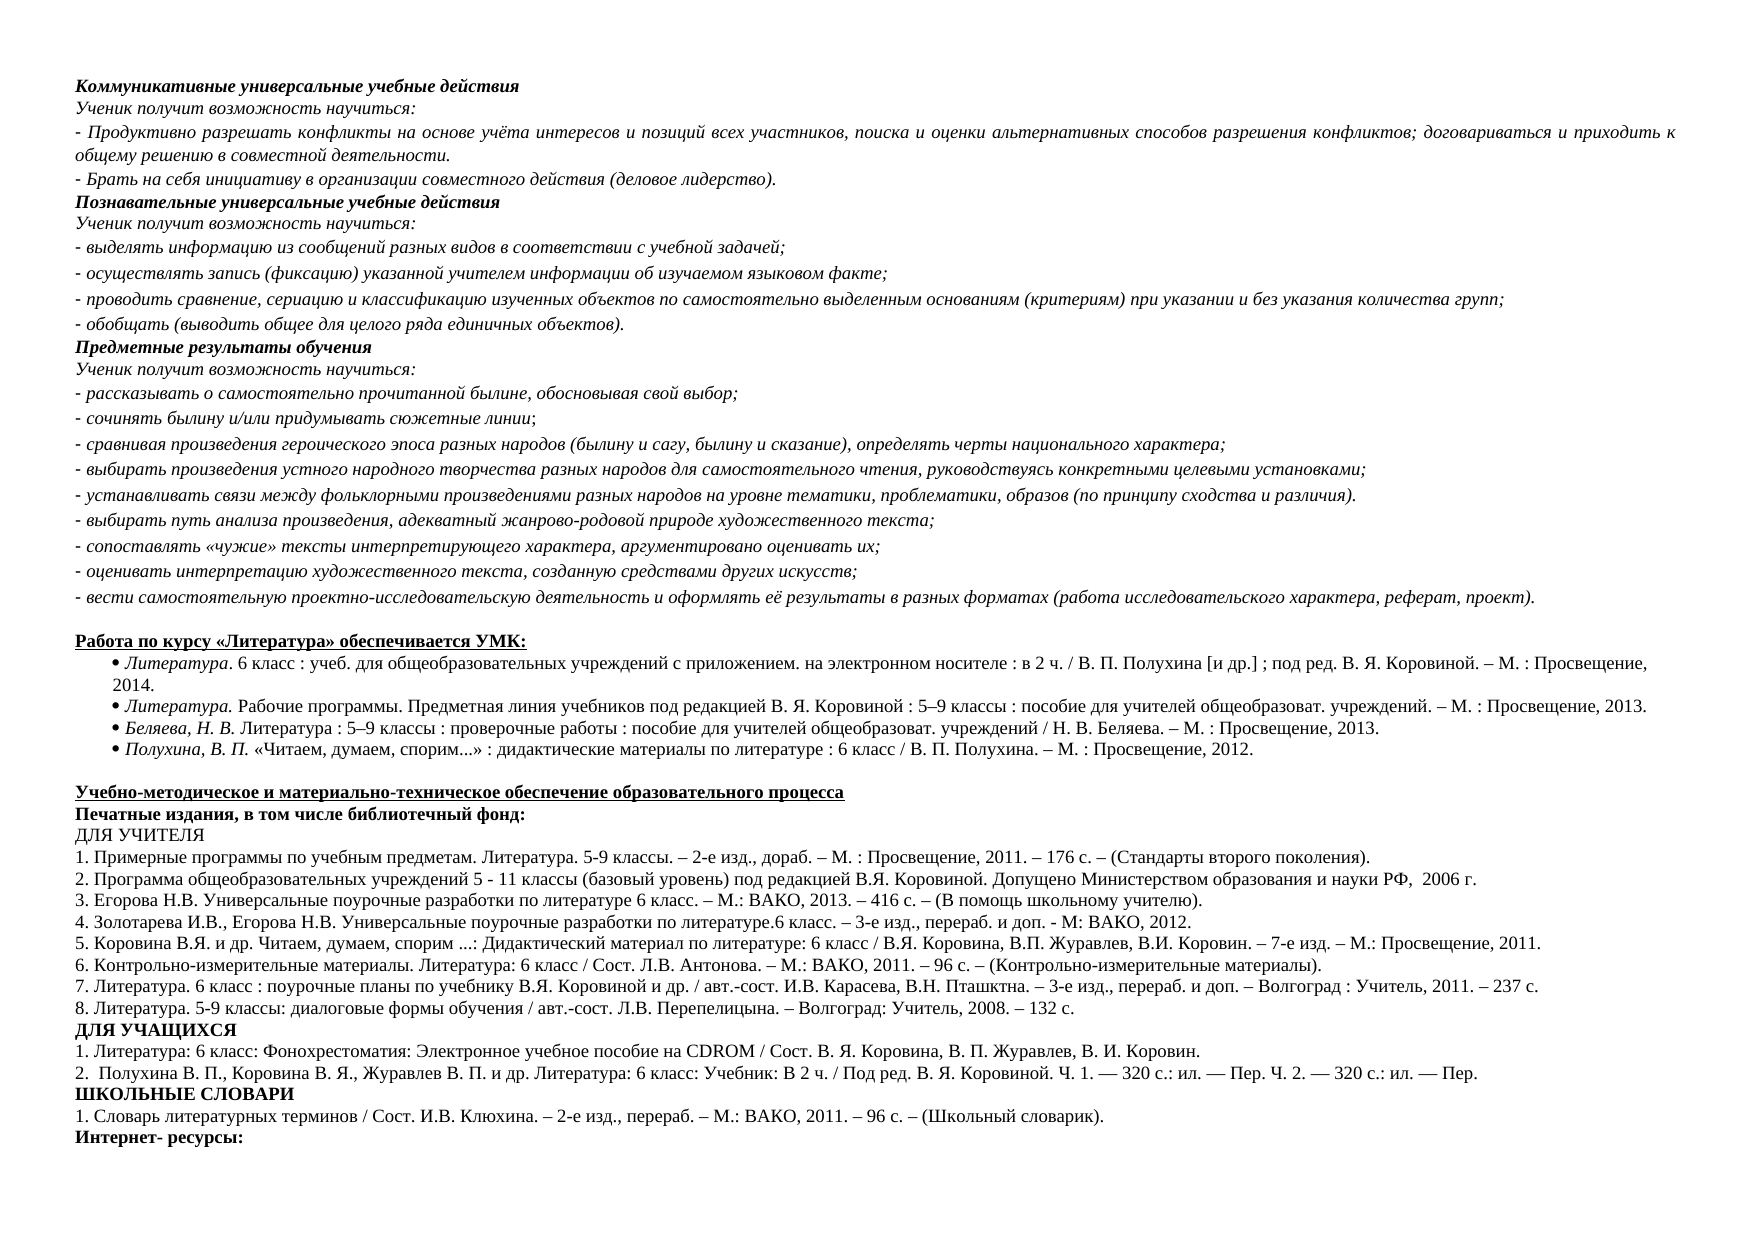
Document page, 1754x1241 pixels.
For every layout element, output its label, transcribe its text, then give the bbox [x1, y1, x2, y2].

text 2. Полухина В. П., Коровина В. Я., Журавлев В. П. и др. Литература: 6 класс: Учебник: В 2 ч. / Под ред. В. Я. Коровиной. Ч. 1. — 320 с.: ил. — Пер. Ч. 2. — 320 с.: ил. — Пер. [75, 1062, 1679, 1083]
text 8. Литература. 5-9 классы: диалоговые формы обучения / авт.-сост. Л.В. Перепелицына. – Волгоград: Учитель, 2008. – 132 с. [75, 997, 1679, 1018]
text - оценивать интерпретацию художественного текста, созданную средствами других искусств; [75, 558, 1679, 583]
text - осуществлять запись (фиксацию) указанной учителем информации об изучаемом языковом факте; [75, 259, 1679, 285]
text - выделять информацию из сообщений разных видов в соответствии с учебной задачей; [75, 234, 1679, 259]
text Учебно-методическое и материально-техническое обеспечение образовательного процесса [75, 781, 1679, 803]
text 1. Словарь литературных терминов / Сост. И.В. Клюхина. – 2-е изд., перераб. – М.: ВАКО, 2011. – 96 с. – (Школьный словарик). [75, 1105, 1679, 1126]
text 5. Коровина В.Я. и др. Читаем, думаем, спорим ...: Дидактический материал по литературе: 6 класс / В.Я. Коровина, В.П. Журавлев, В.И. Коровин. – 7-е изд. – М.: Просвещение, 2011. [75, 932, 1679, 954]
text 4. Золотарева И.В., Егорова Н.В. Универсальные поурочные разработки по литературе.6 класс. – 3-е изд., перераб. и доп. - М: ВАКО, 2012. [75, 911, 1679, 932]
text 1. Примерные программы по учебным предметам. Литература. 5-9 классы. – 2-е изд., дораб. – М. : Просвещение, 2011. – 176 с. – (Стандарты второго поколения). [75, 846, 1679, 867]
text - устанавливать связи между фольклорными произведениями разных народов на уровне тематики, проблематики, образов (по принципу сходства и различия). [75, 481, 1679, 507]
text 2. Программа общеобразовательных учреждений 5 - 11 классы (базовый уровень) под редакцией В.Я. Коровиной. Допущено Министерством образования и науки РФ, . [75, 867, 1679, 889]
text - Продуктивно разрешать конфликты на основе учёта интересов и позиций всех участников, поиска и оценки альтернативных способов разрешения конфликтов; договариваться и приходить к общему решению в совместной деятельности. [75, 118, 1679, 165]
text 6. Контрольно-измерительные материалы. Литература: 6 класс / Сост. Л.В. Антонова. – М.: ВАКО, 2011. – 96 с. – (Контрольно-измерительные материалы). [75, 954, 1679, 975]
text ДЛЯ УЧИТЕЛЯ [75, 824, 1679, 846]
text - сопоставлять «чужие» тексты интерпретирующего характера, аргументировано оценивать их; [75, 532, 1679, 558]
text 1. Литература: 6 класс: Фонохрестоматия: Электронное учебное пособие на СDROM / Сост. В. Я. Коровина, В. П. Журавлев, В. И. Коровин. [75, 1040, 1679, 1062]
text - выбирать произведения устного народного творчества разных народов для самостоятельного чтения, руководствуясь конкретными целевыми установками; [75, 456, 1679, 481]
text ШКОЛЬНЫЕ СЛОВАРИ [75, 1083, 1679, 1105]
text Полухина, В. П. «Читаем, думаем, спорим...» : дидактические материалы по литературе : 6 класс / В. П. Полухина. – М. : Просвещение, 2012. [112, 738, 1679, 760]
text Ученик получит возможность научиться: [75, 357, 1679, 379]
text Ученик получит возможность научиться: [75, 212, 1679, 234]
text Литература. 6 класс : учеб. для общеобразовательных учреждений с приложением. на электронном носителе : в 2 ч. / В. П. Полухина [и др.] ; под ред. В. Я. Коровиной. – М. : Просвещение, 2014. [112, 652, 1679, 695]
text - Брать на себя инициативу в организации совместного действия (деловое лидерство). [75, 165, 1679, 191]
text - сравнивая произведения героического эпоса разных народов (былину и сагу, былину и сказание), определять черты национального характера; [75, 430, 1679, 456]
text 3. Егорова Н.В. Универсальные поурочные разработки по литературе 6 класс. – М.: ВАКО, 2013. – 416 с. – (В помощь школьному учителю). [75, 889, 1679, 911]
text Литература. Рабочие программы. Предметная линия учебников под редакцией В. Я. Коровиной : 5–9 классы : пособие для учителей общеобразоват. учреждений. – М. : Просвещение, 2013. [112, 695, 1679, 717]
text Беляева, Н. В. Литература : 5–9 классы : проверочные работы : пособие для учителей общеобразоват. учреждений / Н. В. Беляева. – М. : Просвещение, 2013. [112, 717, 1679, 738]
text Ученик получит возможность научиться: [75, 97, 1679, 118]
text 7. Литература. 6 класс : поурочные планы по учебнику В.Я. Коровиной и др. / авт.-сост. И.В. Карасева, В.Н. Пташктна. – 3-е изд., перераб. и доп. – Волгоград : Учитель, 2011. – 237 с. [75, 975, 1679, 997]
text - обобщать (выводить общее для целого ряда единичных объектов). [75, 310, 1679, 336]
text ДЛЯ УЧАЩИХСЯ [75, 1018, 1679, 1040]
text - рассказывать о самостоятельно прочитанной былине, обосновывая свой выбор; [75, 379, 1679, 404]
text - сочинять былину и/или придумывать сюжетные линии; [75, 404, 1679, 430]
text - выбирать путь анализа произведения, адекватный жанрово-родовой природе художественного текста; [75, 507, 1679, 532]
text Печатные издания, в том числе библиотечный фонд: [75, 803, 1679, 824]
text Коммуникативные универсальные учебные действия [75, 75, 1679, 97]
text Предметные результаты обучения [75, 336, 1679, 357]
text Работа по курсу «Литература» обеспечивается УМК: [75, 630, 1679, 652]
text Познавательные универсальные учебные действия [75, 191, 1679, 212]
text - вести самостоятельную проектно-исследовательскую деятельность и оформлять её результаты в разных форматах (работа исследовательского характера, реферат, проект). [75, 583, 1679, 609]
text - проводить сравнение, сериацию и классификацию изученных объектов по самостоятельно выделенным основаниям (критериям) при указании и без указания количества групп; [75, 285, 1679, 310]
text Интернет- ресурсы: [75, 1126, 1679, 1148]
